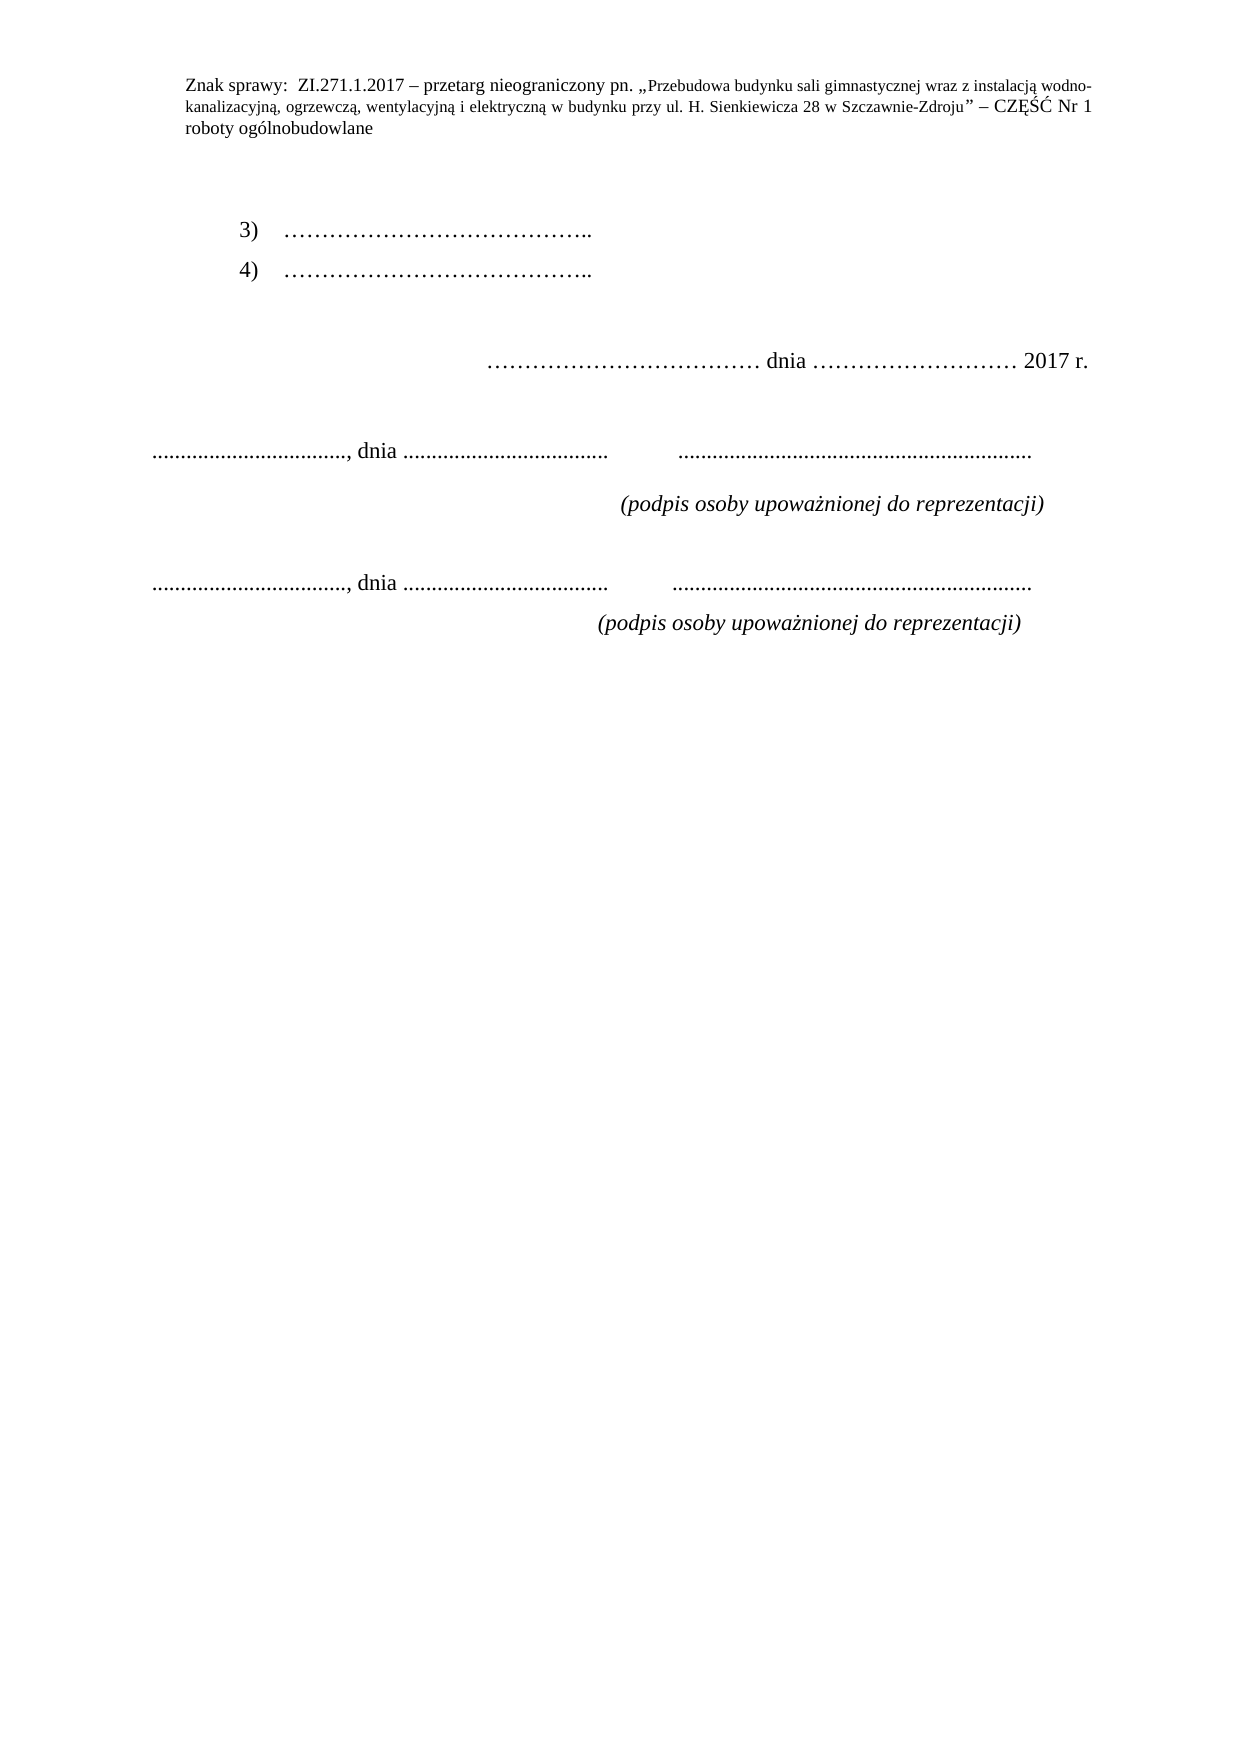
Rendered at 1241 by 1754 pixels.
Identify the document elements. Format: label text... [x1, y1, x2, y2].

table_cell .................................., dnia .................................... ............................................................... [140, 544, 1100, 609]
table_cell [140, 167, 1100, 322]
table_cell .................................., dnia .................................... .............................................................. [140, 412, 1100, 478]
table_cell (podpis osoby upoważnionej do reprezentacji) [140, 609, 1100, 650]
table_cell ……………………………… dnia ……………………… 2017 r. [140, 322, 1100, 412]
table_cell (podpis osoby upoważnionej do reprezentacji) [140, 478, 1100, 543]
